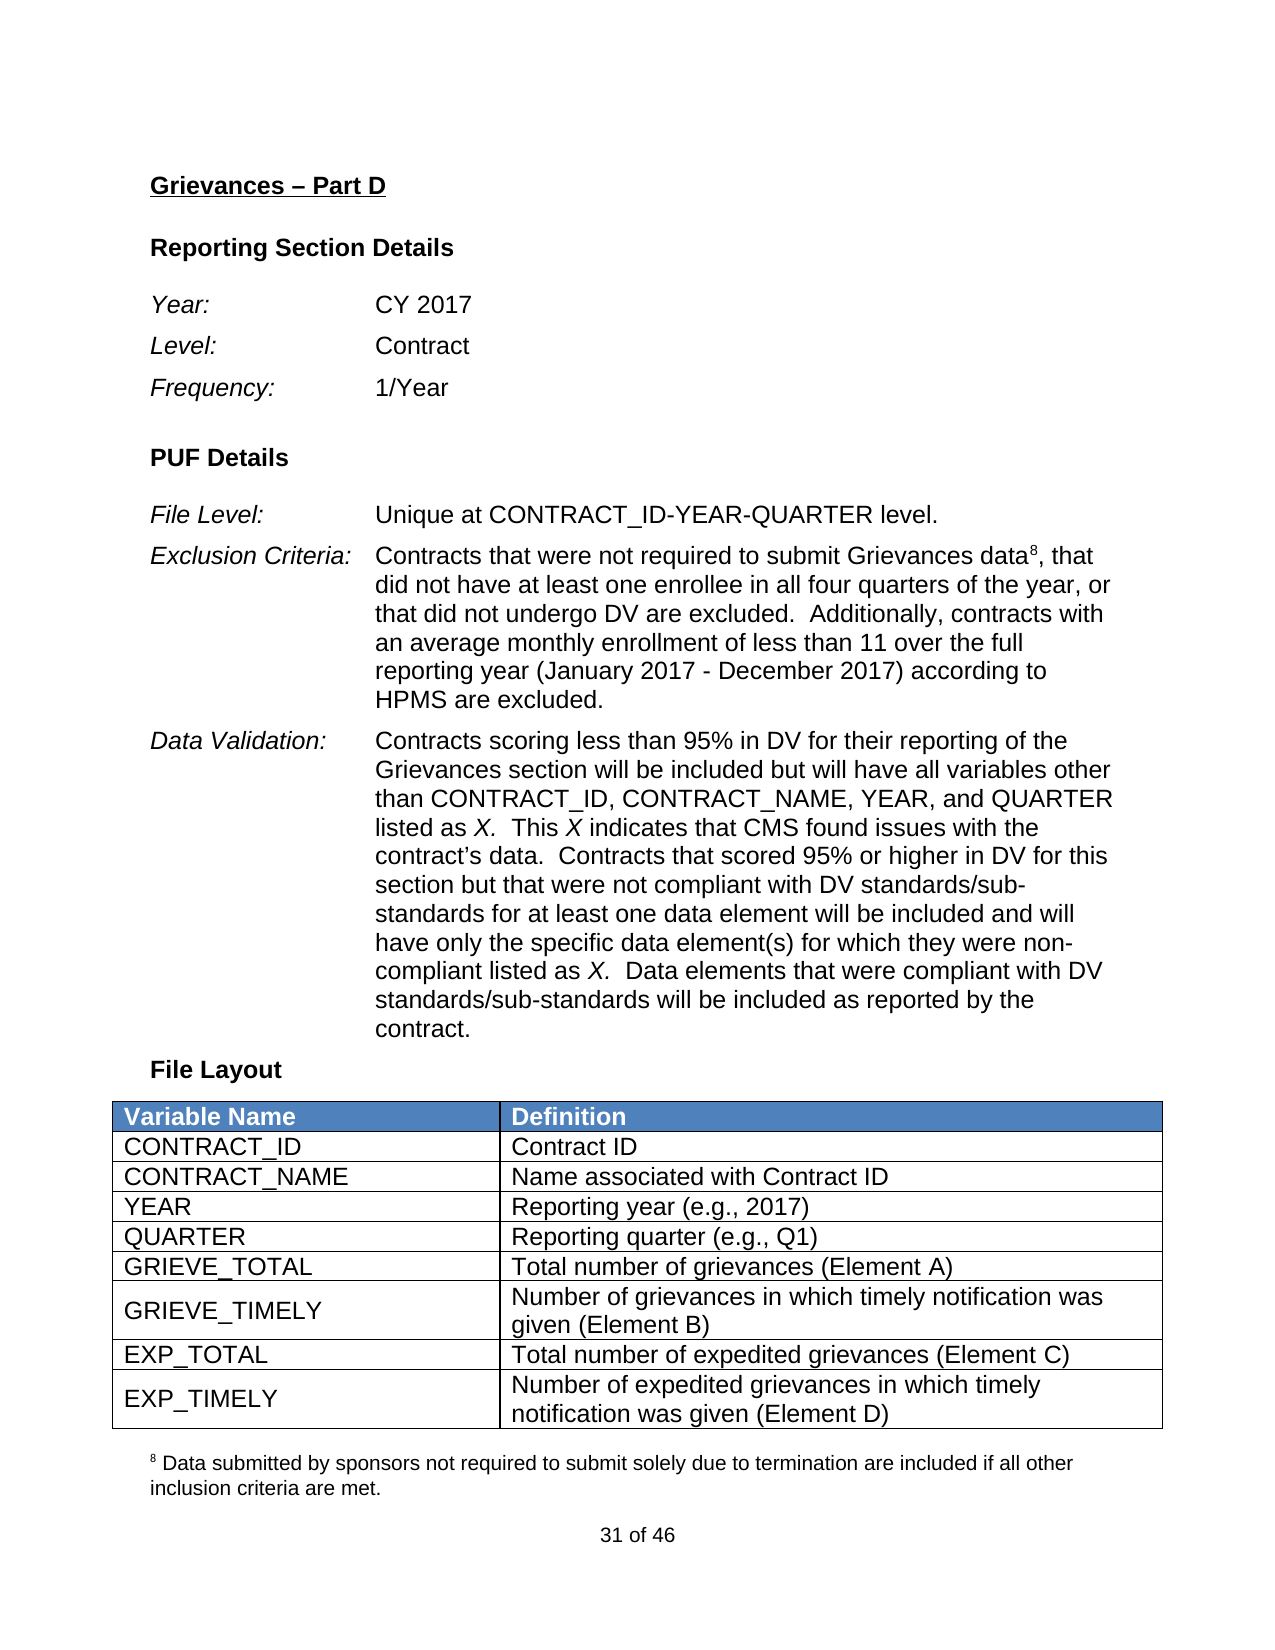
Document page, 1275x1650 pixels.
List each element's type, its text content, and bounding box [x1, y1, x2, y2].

table_cell Reporting quarter (e.g., Q1) [501, 1222, 1162, 1251]
table_cell YEAR [113, 1192, 499, 1221]
table_cell QUARTER [113, 1222, 499, 1251]
text Level: Contract [150, 331, 1125, 360]
text Year: CY 2017 [150, 290, 1125, 319]
table_header Variable Name [113, 1102, 499, 1131]
table_cell CONTRACT_NAME [113, 1162, 499, 1191]
subtitle Grievances – Part D [150, 171, 1125, 199]
table_cell EXP_TOTAL [113, 1340, 499, 1369]
text Data Validation: Contracts scoring less than 95% in DV for their reporting of the Grievances section will be included but will have all variables other than CONTRACT_ID, CONTRACT_NAME, YEAR, and QUARTER listed as X. This X indicates that CMS found issues with the contract’s data. Contracts that scored 95% or higher in DV for this section but that were not compliant with DV standards/sub-standards for at least one data element will be included and will have only the specific data element(s) for which they were non-compliant listed as X. Data elements that were compliant with DV standards/sub-standards will be included as reported by the contract. [150, 726, 1125, 1043]
text Reporting Section Details [150, 233, 1125, 261]
text PUF Details [150, 443, 1125, 471]
table_cell Reporting year (e.g., 2017) [501, 1192, 1162, 1221]
text File Level: Unique at CONTRACT_ID-YEAR-QUARTER level. [150, 500, 1125, 529]
table_cell Name associated with Contract ID [501, 1162, 1162, 1191]
table_cell EXP_TIMELY [113, 1370, 499, 1427]
table_cell Number of expedited grievances in which timely notification was given (Element D) [501, 1370, 1162, 1427]
table_cell Total number of grievances (Element A) [501, 1252, 1162, 1280]
table_cell GRIEVE_TOTAL [113, 1252, 499, 1280]
table_cell Contract ID [501, 1132, 1162, 1161]
table_cell CONTRACT_ID [113, 1132, 499, 1161]
table_cell Number of grievances in which timely notification was given (Element B) [501, 1281, 1162, 1339]
text Exclusion Criteria: Contracts that were not required to submit Grievances data, that did not have at least one enrollee in all four quarters of the year, or that did not undergo DV are excluded. Additionally, contracts with an average monthly enrollment of less than 11 over the full reporting year (January 2017 - December 2017) according to HPMS are excluded. [150, 541, 1125, 714]
text File Layout [150, 1055, 1125, 1084]
table_cell Total number of expedited grievances (Element C) [501, 1340, 1162, 1369]
text Frequency: 1/Year [150, 373, 1125, 401]
table_cell GRIEVE_TIMELY [113, 1281, 499, 1339]
table_header Definition [501, 1102, 1162, 1131]
